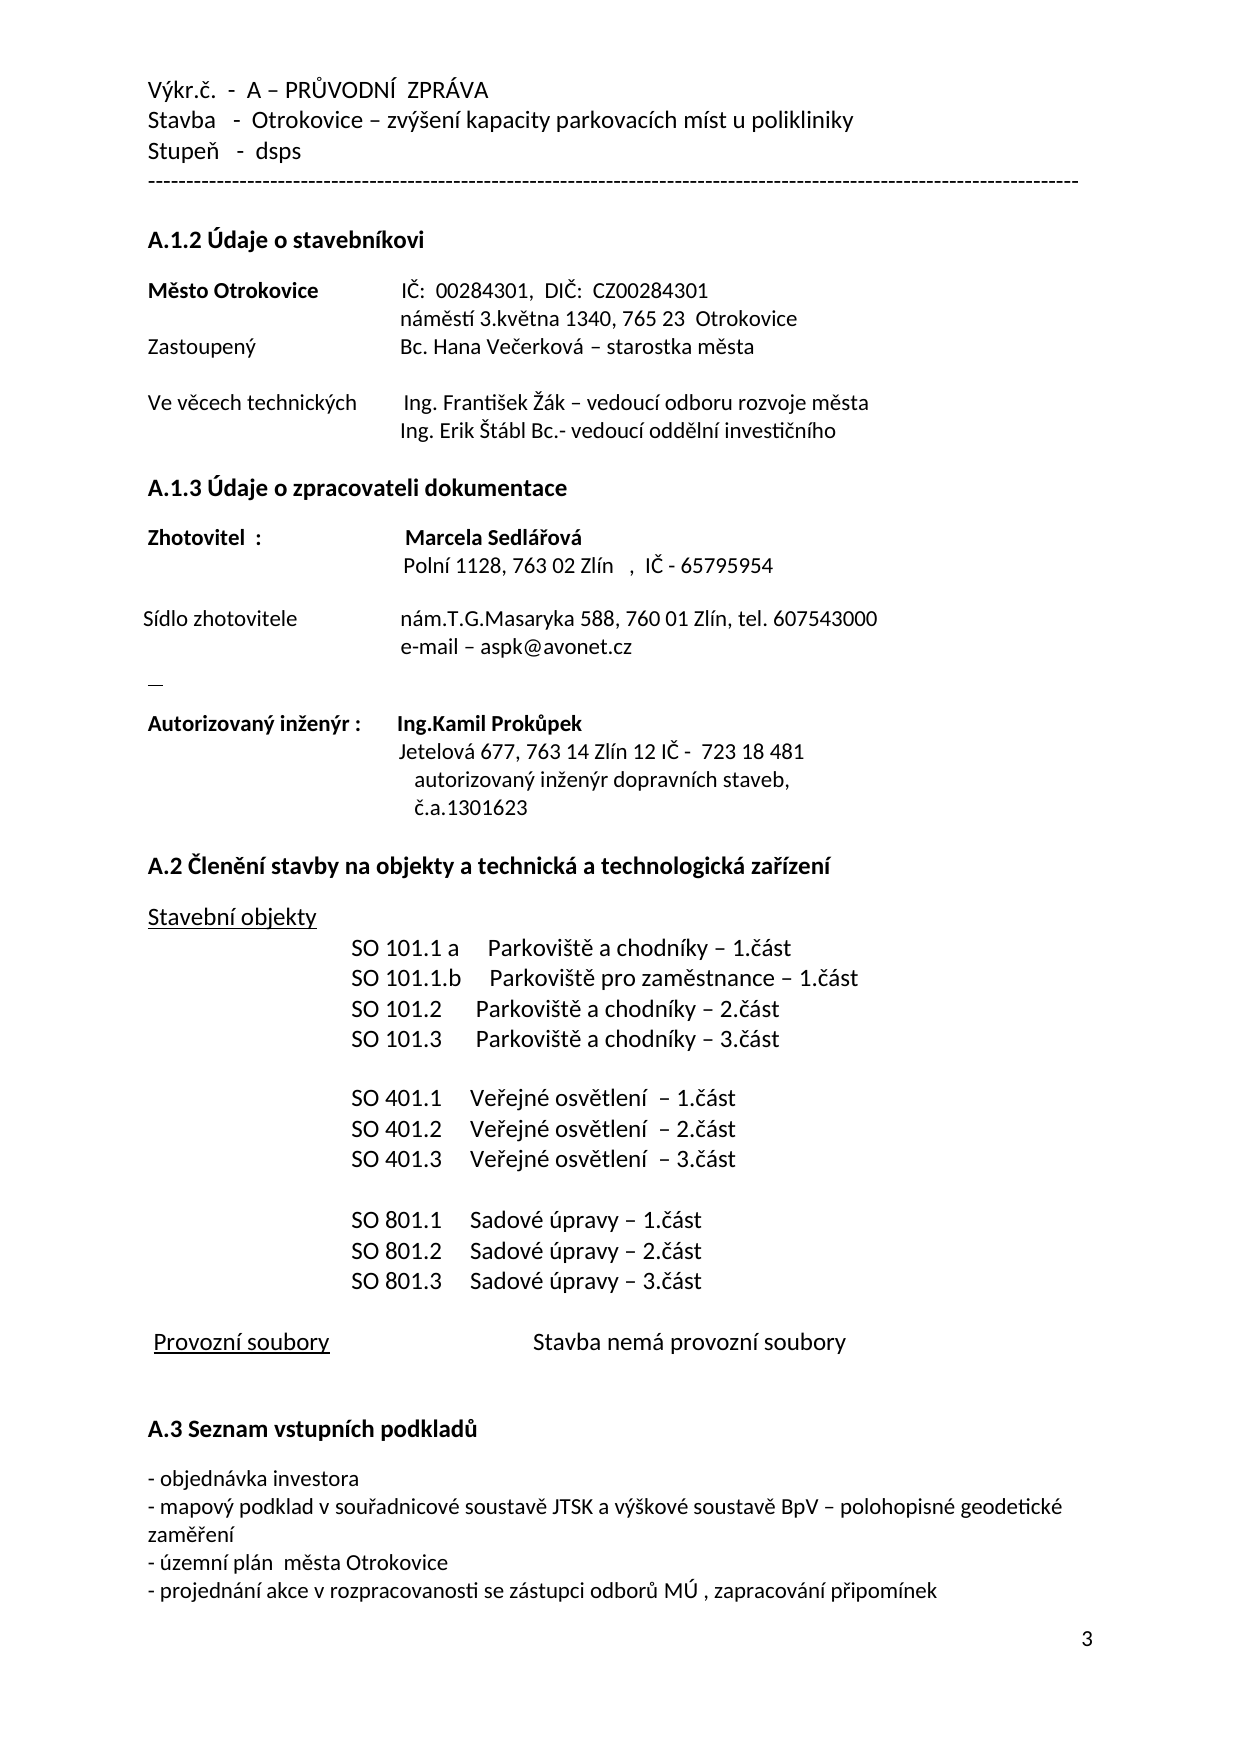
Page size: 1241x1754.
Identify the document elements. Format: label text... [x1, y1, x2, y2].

text SO 401.3 Veřejné osvětlení – 3.část [148, 1143, 1093, 1174]
text A.2 Členění stavby na objekty a technická a technologická zařízení [148, 850, 1093, 881]
text - mapový podklad v souřadnicové soustavě JTSK a výškové soustavě BpV – polohopisné geodetické zaměření [148, 1492, 1093, 1548]
text Ing. Erik Štábl Bc.- vedoucí oddělní investičního [148, 416, 1093, 444]
text A.1.3 Údaje o zpracovateli dokumentace [148, 472, 1093, 503]
text Sídlo zhotovitele nám.T.G.Masaryka 588, 760 01 Zlín, tel. 607543000 [4, 604, 1093, 632]
text Zhotovitel : Marcela Sedlářová [148, 523, 1093, 551]
text Město Otrokovice IČ: 00284301, DIČ: CZ00284301 [148, 276, 1093, 304]
text e-mail – aspk@avonet.cz [4, 632, 1093, 661]
text A.1.2 Údaje o stavebníkovi [148, 224, 1093, 255]
text - územní plán města Otrokovice [148, 1548, 1093, 1576]
text autorizovaný inženýr dopravních staveb, [399, 765, 1093, 793]
text SO 101.2 Parkoviště a chodníky – 2.část [148, 993, 1093, 1024]
text SO 801.3 Sadové úpravy – 3.část [148, 1265, 1093, 1296]
text Provozní soubory Stavba nemá provozní soubory [148, 1326, 1093, 1357]
text Stavební objekty [148, 902, 1093, 932]
text Jetelová 677, 763 14 Zlín 12 IČ - 723 18 481 [399, 737, 1093, 765]
text SO 801.1 Sadové úpravy – 1.část [148, 1204, 1093, 1235]
text SO 801.2 Sadové úpravy – 2.část [148, 1235, 1093, 1265]
text - projednání akce v rozpracovanosti se zástupci odborů MÚ , zapracování připomínek [148, 1576, 1093, 1604]
text Autorizovaný inženýr : Ing.Kamil Prokůpek [148, 709, 1093, 737]
text SO 401.2 Veřejné osvětlení – 2.část [148, 1113, 1093, 1143]
text A.3 Seznam vstupních podkladů [148, 1413, 1093, 1443]
text SO 401.1 Veřejné osvětlení – 1.část [148, 1082, 1093, 1113]
text č.a.1301623 [399, 793, 1093, 821]
text Ve věcech technických Ing. František Žák – vedoucí odboru rozvoje města [148, 388, 1093, 416]
text SO 101.1 a Parkoviště a chodníky – 1.část [148, 932, 1093, 963]
text náměstí 3.května 1340, 765 23 Otrokovice [148, 304, 1093, 332]
text SO 101.3 Parkoviště a chodníky – 3.část [148, 1024, 1093, 1054]
text SO 101.1.b Parkoviště pro zaměstnance – 1.část [148, 963, 1093, 993]
text Zastoupený Bc. Hana Večerková – starostka města [148, 332, 1093, 360]
text Polní 1128, 763 02 Zlín , IČ - 65795954 [148, 551, 1093, 579]
text - objednávka investora [148, 1464, 1093, 1492]
